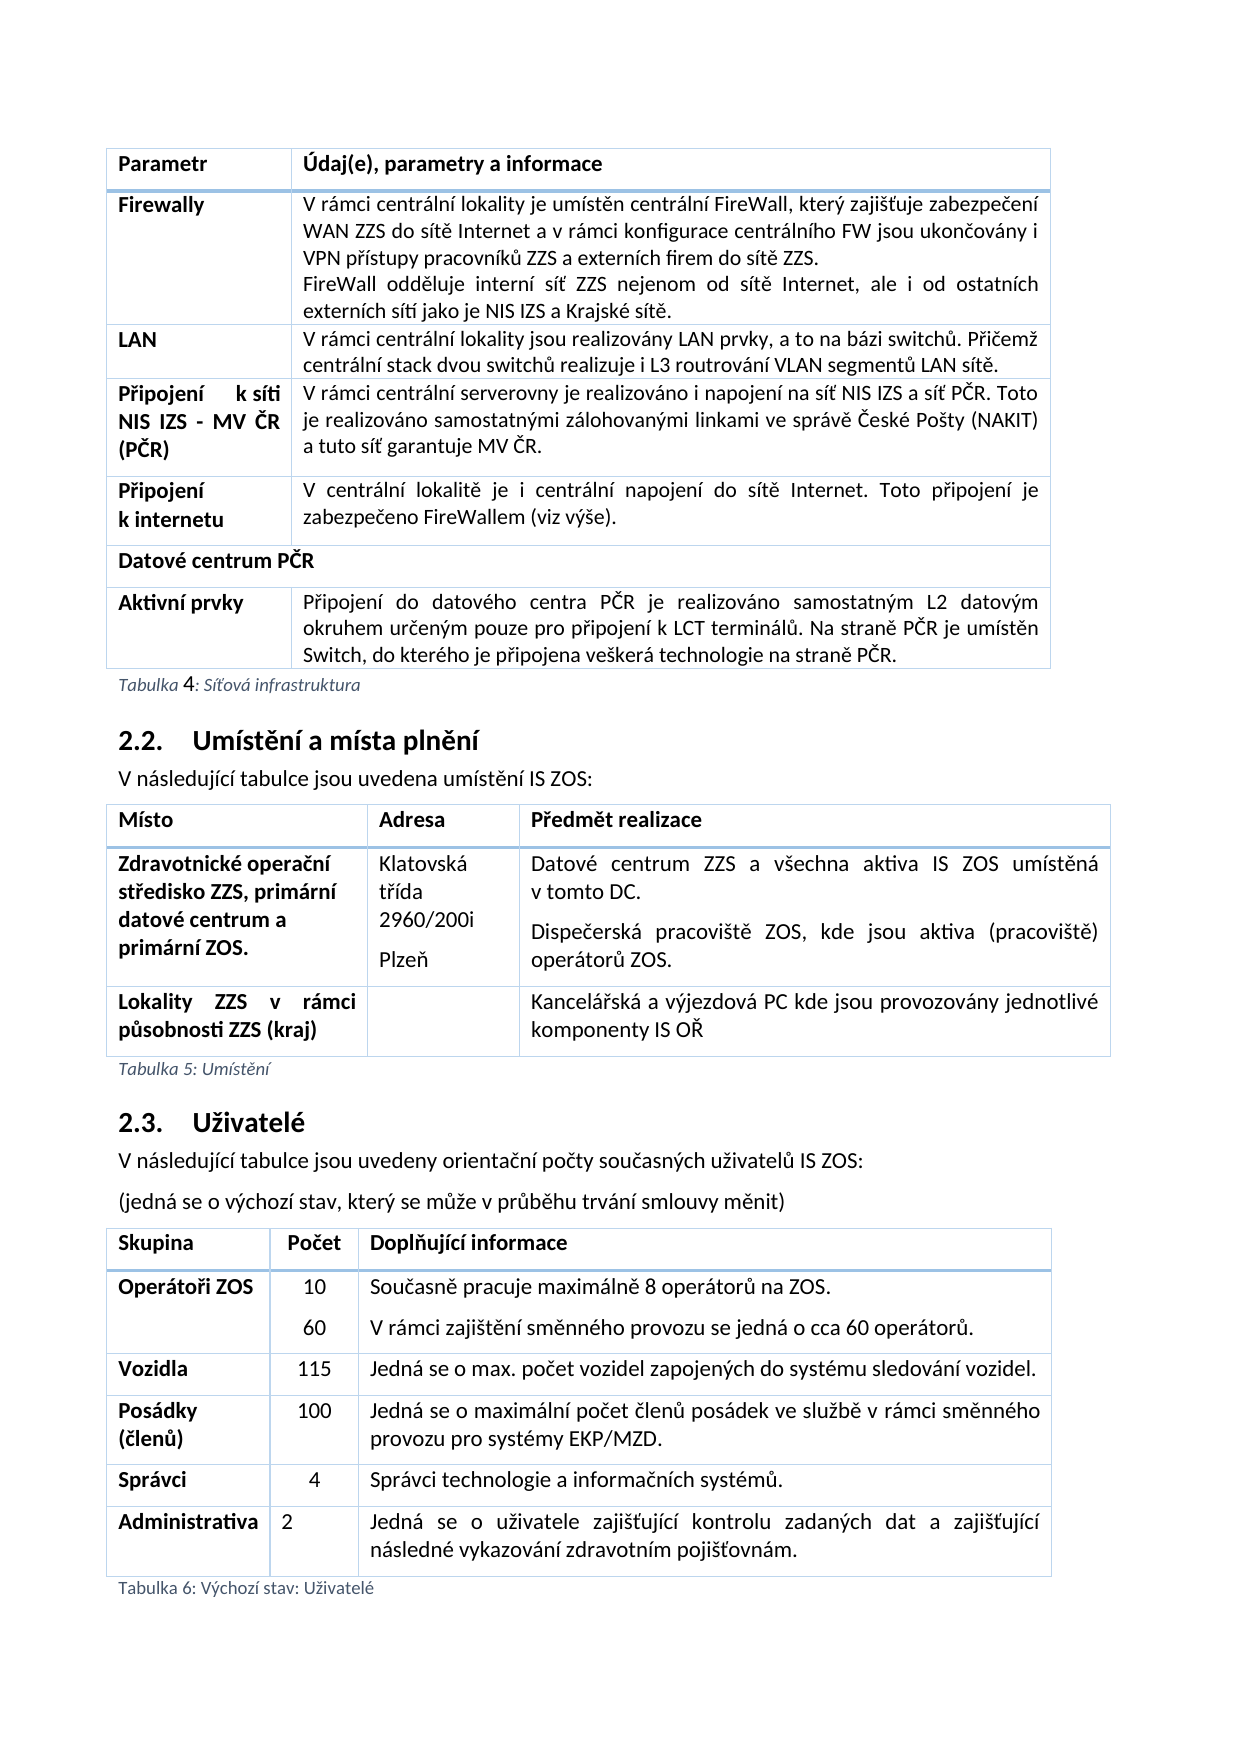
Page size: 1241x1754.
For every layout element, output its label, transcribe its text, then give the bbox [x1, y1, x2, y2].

table_cell Jedná se o uživatele zajišťující kontrolu zadaných dat a zajišťující následné vykazování zdravotním pojišťovnám. [359, 1507, 1051, 1576]
table_cell Připojení k internetu [107, 477, 291, 545]
table_cell Připojení k síti NIS IZS - MV ČR (PČR) [107, 379, 291, 476]
subtitle Uživatelé [118, 1104, 1122, 1140]
text (jedná se o výchozí stav, který se může v průběhu trvání smlouvy měnit) [118, 1187, 1122, 1215]
table_cell Administrativa [107, 1507, 269, 1576]
table_cell Správci technologie a informačních systémů. [359, 1465, 1051, 1506]
table_cell Správci [107, 1465, 269, 1506]
table_cell Klatovská třída 2960/200i Plzeň [368, 849, 519, 986]
table_cell Jedná se o max. počet vozidel zapojených do systému sledování vozidel. [359, 1354, 1051, 1395]
table_header Adresa [368, 805, 519, 846]
subtitle Umístění a místa plnění [118, 722, 1122, 757]
table_cell Jedná se o maximální počet členů posádek ve službě v rámci směnného provozu pro systémy EKP/MZD. [359, 1396, 1051, 1464]
table_cell Datové centrum ZZS a všechna aktiva IS ZOS umístěná v tomto DC. Dispečerská pracoviště ZOS, kde jsou aktiva (pracoviště) operátorů ZOS. [520, 849, 1110, 986]
table_header Předmět realizace [520, 805, 1110, 846]
table_cell 10 60 [271, 1272, 358, 1353]
text V následující tabulce jsou uvedeny orientační počty současných uživatelů IS ZOS: [118, 1146, 1122, 1174]
table_cell Operátoři ZOS [107, 1272, 269, 1353]
table_cell Zdravotnické operační středisko ZZS, primární datové centrum a primární ZOS. [107, 849, 367, 986]
table_cell [368, 987, 519, 1056]
text V následující tabulce jsou uvedena umístění IS ZOS: [118, 764, 1122, 792]
table_cell Kancelářská a výjezdová PC kde jsou provozovány jednotlivé komponenty IS OŘ [520, 987, 1110, 1056]
table_header Údaj(e), parametry a informace [292, 149, 1050, 189]
table_cell 4 [271, 1465, 358, 1506]
table_cell V rámci centrální lokality jsou realizovány LAN prvky, a to na bázi switchů. Přičemž centrální stack dvou switchů realizuje i L3 routrování VLAN segmentů LAN sítě. [292, 325, 1050, 378]
table_cell V rámci centrální serverovny je realizováno i napojení na síť NIS IZS a síť PČR. Toto je realizováno samostatnými zálohovanými linkami ve správě České Pošty (NAKIT) a tuto síť garantuje MV ČR. [292, 379, 1050, 476]
table_header Místo [107, 805, 367, 846]
table_cell Současně pracuje maximálně 8 operátorů na ZOS. V rámci zajištění směnného provozu se jedná o cca 60 operátorů. [359, 1272, 1051, 1353]
table_cell Aktivní prvky [107, 588, 291, 668]
table_header Doplňující informace [359, 1229, 1051, 1269]
table_cell Datové centrum PČR [107, 546, 1050, 587]
table_cell Posádky (členů) [107, 1396, 269, 1464]
table_cell Lokality ZZS v rámci působnosti ZZS (kraj) [107, 987, 367, 1056]
table_cell 2 [271, 1507, 358, 1576]
table_cell Připojení do datového centra PČR je realizováno samostatným L2 datovým okruhem určeným pouze pro připojení k LCT terminálů. Na straně PČR je umístěn Switch, do kterého je připojena veškerá technologie na straně PČR. [292, 588, 1050, 668]
table_cell 100 [271, 1396, 358, 1464]
table_cell LAN [107, 325, 291, 378]
table_header Počet [271, 1229, 358, 1269]
table_cell V rámci centrální lokality je umístěn centrální FireWall, který zajišťuje zabezpečení WAN ZZS do sítě Internet a v rámci konfigurace centrálního FW jsou ukončovány i VPN přístupy pracovníků ZZS a externích firem do sítě ZZS. FireWall odděluje interní síť ZZS nejenom od sítě Internet, ale i od ostatních externích sítí jako je NIS IZS a Krajské sítě. [292, 193, 1050, 324]
table_cell Vozidla [107, 1354, 269, 1395]
table_cell Firewally [107, 193, 291, 324]
table_header Parametr [107, 149, 291, 189]
table_cell V centrální lokalitě je i centrální napojení do sítě Internet. Toto připojení je zabezpečeno FireWallem (viz výše). [292, 477, 1050, 545]
table_header Skupina [107, 1229, 269, 1269]
table_cell 115 [271, 1354, 358, 1395]
